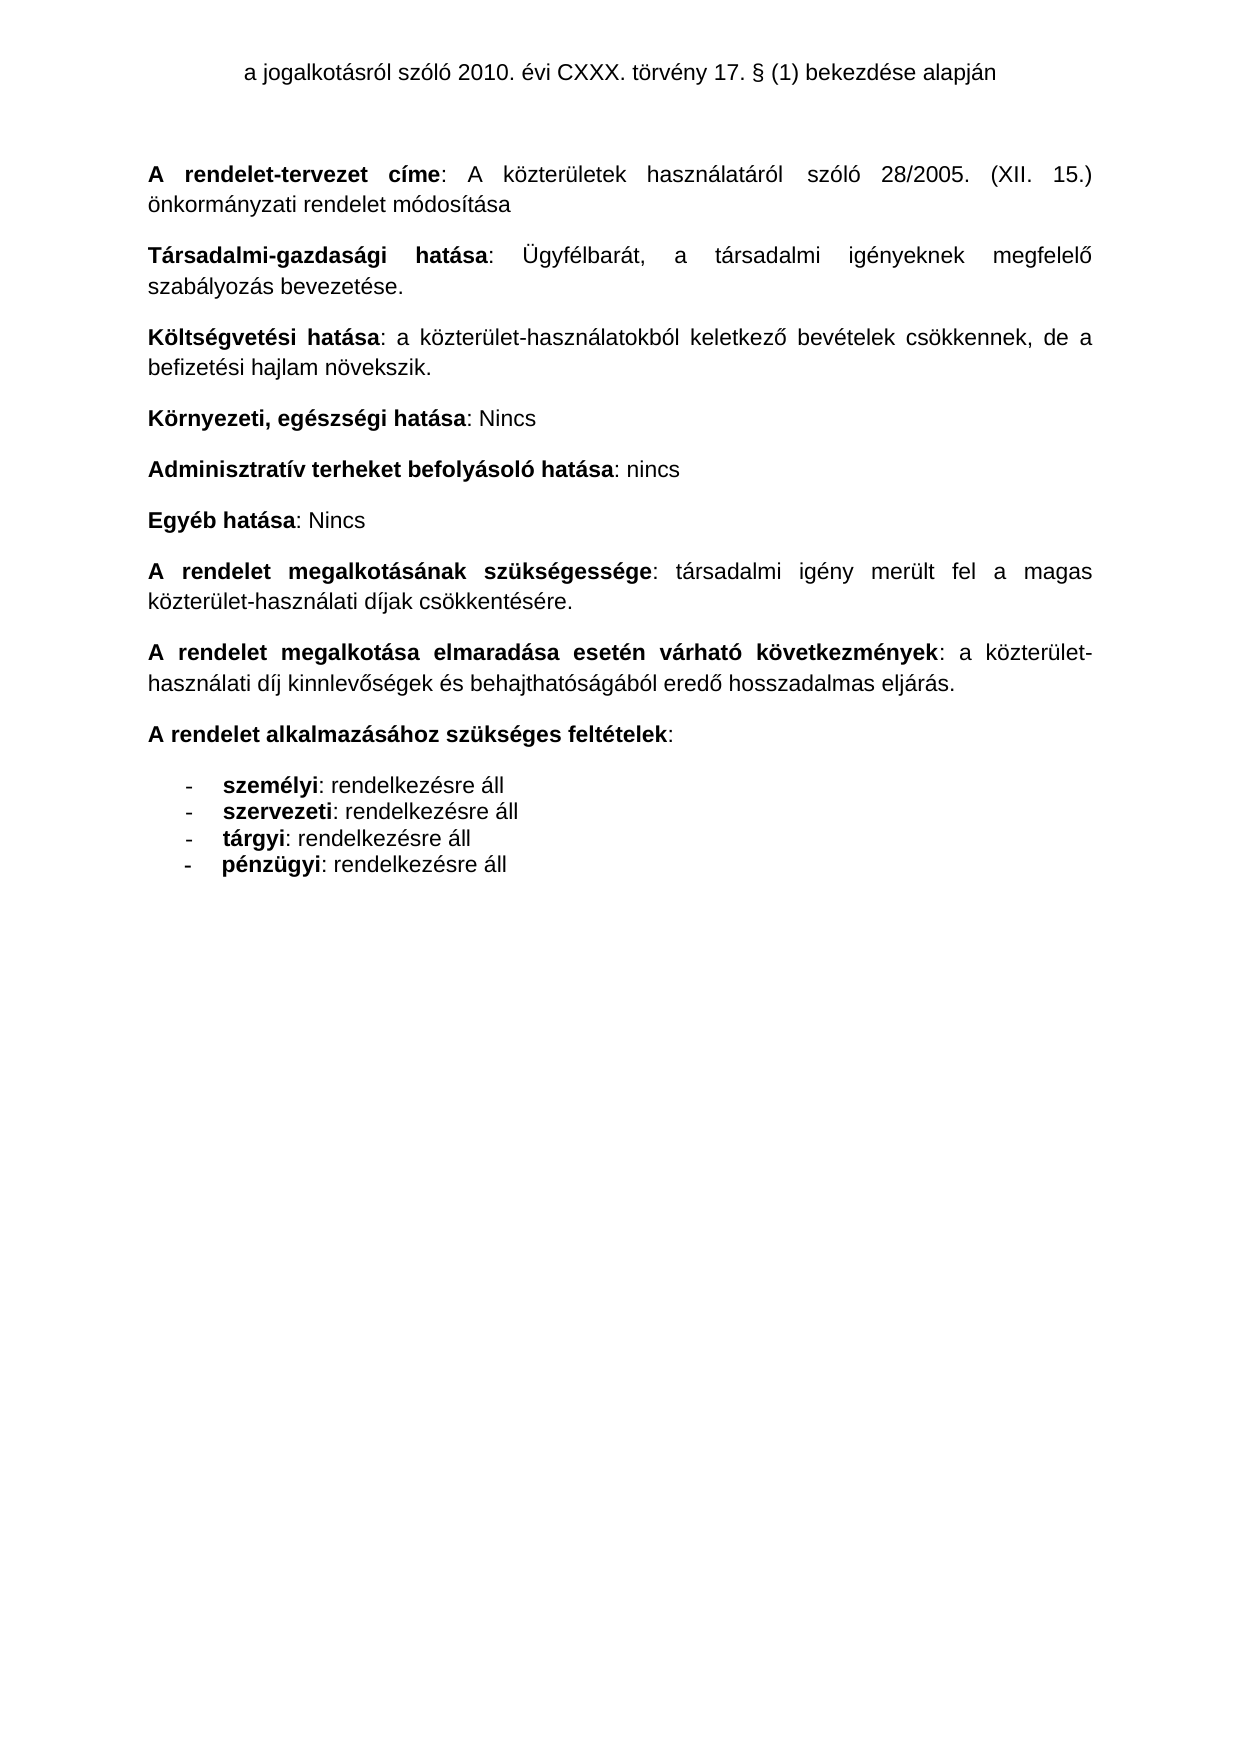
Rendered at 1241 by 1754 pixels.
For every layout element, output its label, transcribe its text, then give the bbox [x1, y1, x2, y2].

text A rendelet megalkotása elmaradása esetén várható következmények: a közterület-használati díj kinnlevőségek és behajthatóságából eredő hosszadalmas eljárás. [148, 639, 1093, 696]
text Környezeti, egészségi hatása: Nincs [148, 405, 1093, 431]
text Társadalmi-gazdasági hatása: Ügyfélbarát, a társadalmi igényeknek megfelelő szabályozás bevezetése. [148, 242, 1093, 299]
text Egyéb hatása: Nincs [148, 507, 1093, 533]
text a jogalkotásról szóló 2010. évi CXXX. törvény 17. § (1) bekezdése alapján [148, 59, 1093, 85]
text A rendelet-tervezet címe: A közterületek használatáról szóló 28/2005. (XII. 15.) önkormányzati rendelet módosítása [148, 161, 1093, 218]
list tárgyi: rendelkezésre áll [185, 824, 1093, 851]
list szervezeti: rendelkezésre áll [185, 798, 1093, 824]
text Adminisztratív terheket befolyásoló hatása: nincs [148, 456, 1093, 482]
text A rendelet megalkotásának szükségessége: társadalmi igény merült fel a magas közterület-használati díjak csökkentésére. [148, 558, 1093, 614]
list személyi: rendelkezésre áll [185, 772, 1093, 798]
text A rendelet alkalmazásához szükséges feltételek: [148, 721, 1093, 747]
list pénzügyi: rendelkezésre áll [184, 851, 1093, 877]
text Költségvetési hatása: a közterület-használatokból keletkező bevételek csökkennek, de a befizetési hajlam növekszik. [148, 324, 1093, 380]
